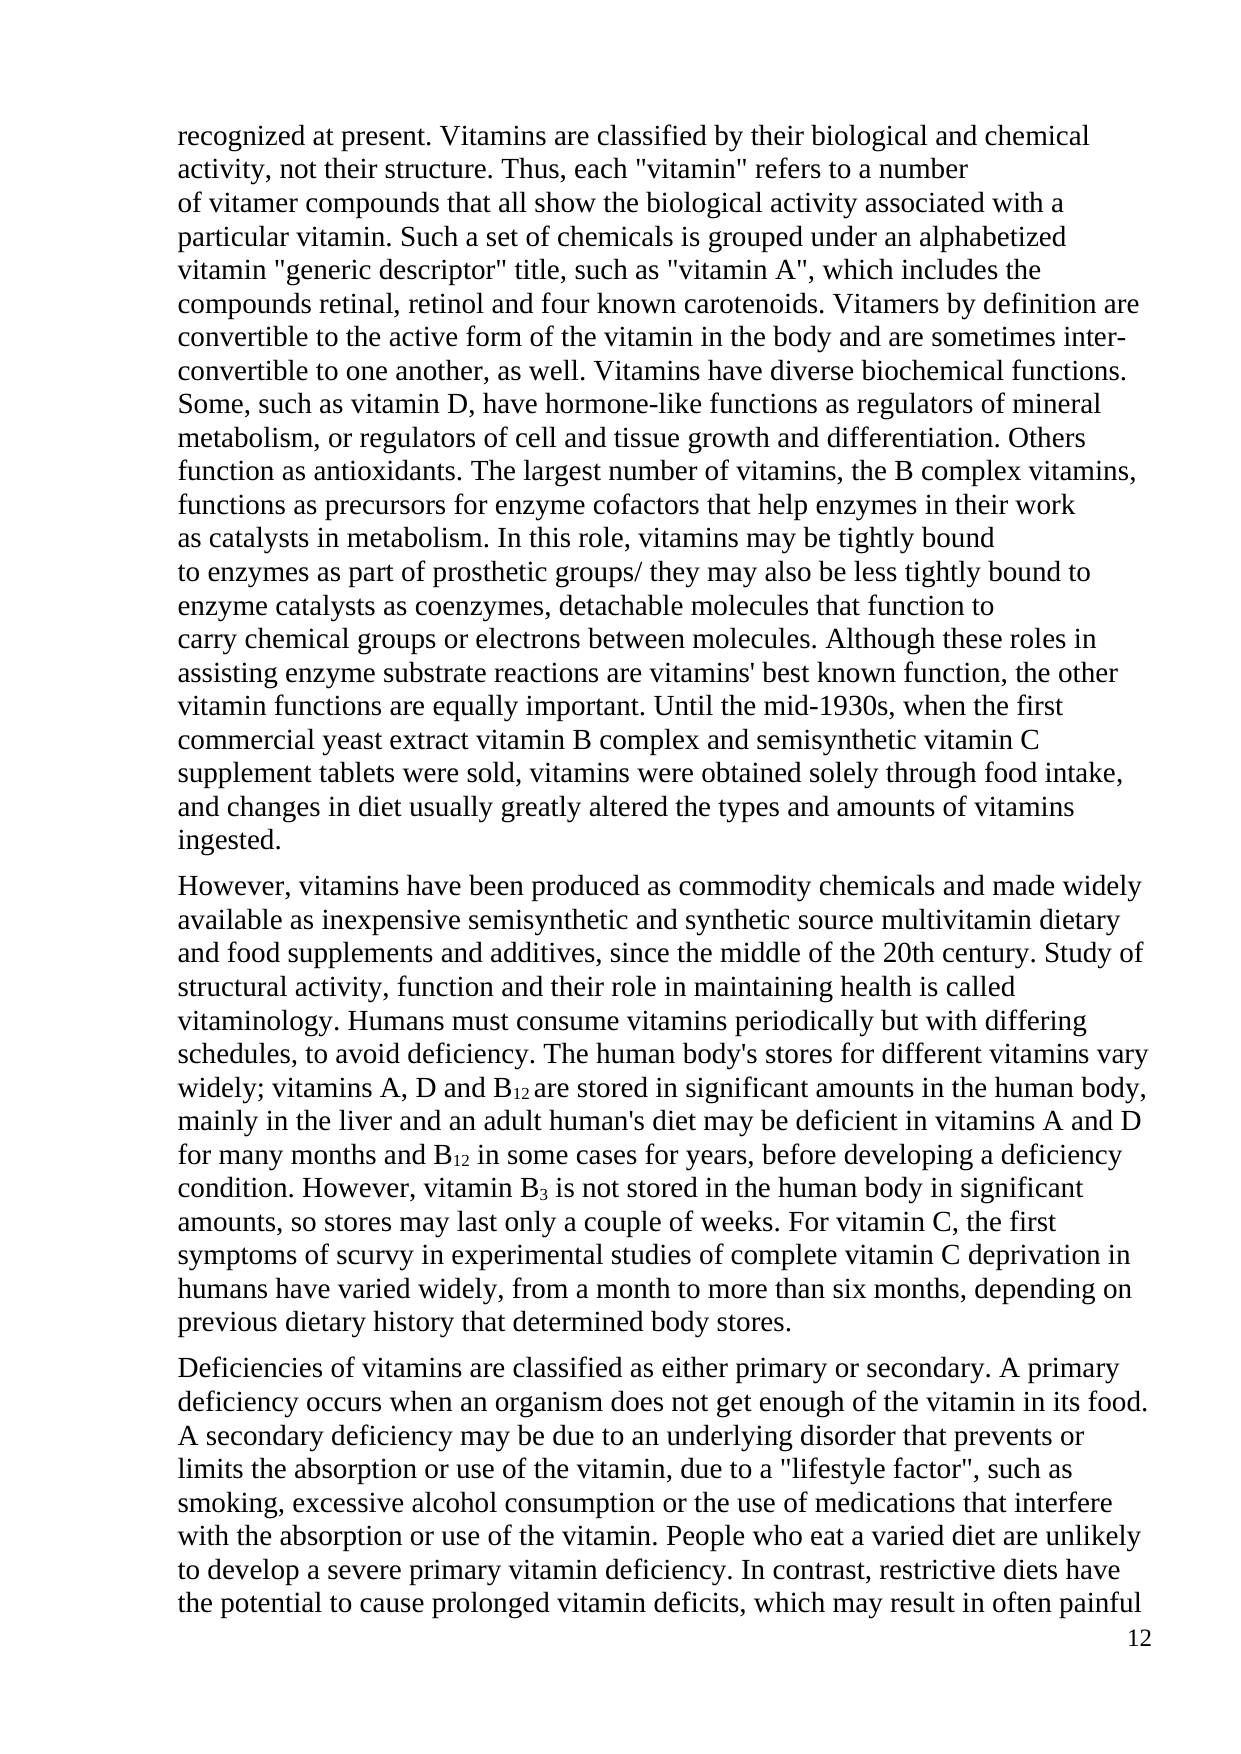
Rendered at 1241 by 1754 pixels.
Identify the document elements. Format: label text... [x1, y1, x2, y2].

text However, vitamins have been produced as commodity chemicals and made widely available as inexpensive semisynthetic and synthetic source multivitamin dietary and food supplements and additives, since the middle of the 20th century. Study of structural activity, function and their role in maintaining health is called vitaminology. Humans must consume vitamins periodically but with differing schedules, to avoid deficiency. The human body's stores for different vitamins vary widely; vitamins A, D and B12 are stored in significant amounts in the human body, mainly in the liver and an adult human's diet may be deficient in vitamins A and D for many months and B12 in some cases for years, before developing a deficiency condition. However, vitamin B3 is not stored in the human body in significant amounts, so stores may last only a couple of weeks. For vitamin C, the first symptoms of scurvy in experimental studies of complete vitamin C deprivation in humans have varied widely, from a month to more than six months, depending on previous dietary history that determined body stores. [177, 868, 1152, 1338]
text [177, 118, 1152, 856]
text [177, 1351, 1152, 1619]
